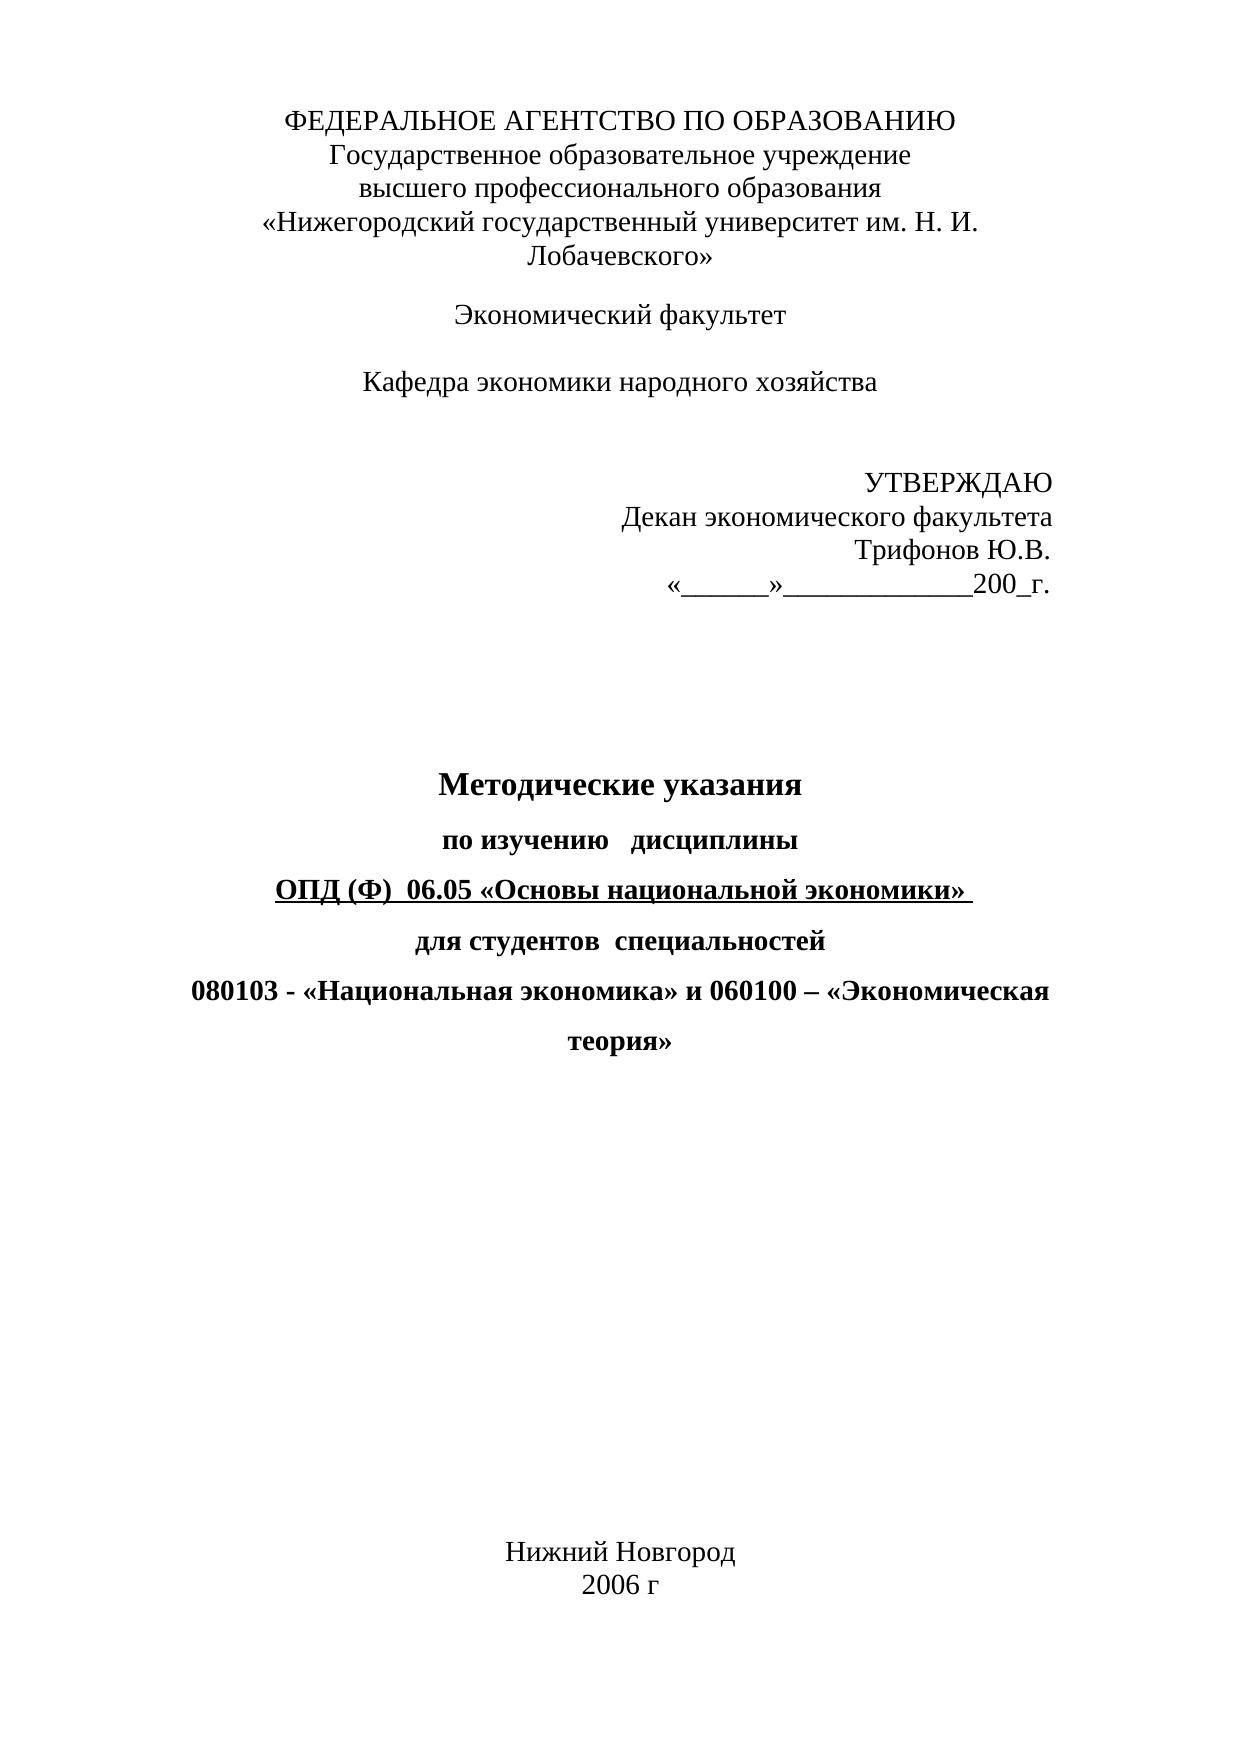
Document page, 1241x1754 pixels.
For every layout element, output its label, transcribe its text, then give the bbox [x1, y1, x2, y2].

text Экономический факультет [187, 297, 1053, 331]
text Трифонов Ю.В. [187, 532, 1053, 566]
subtitle 080103 - «Национальная экономика» и 060100 – «Экономическая теория» [187, 973, 1053, 1057]
text Государственное образовательное учреждение [187, 137, 1053, 171]
subtitle для студентов специальностей [187, 923, 1053, 956]
subtitle ОПД (Ф) 06.05 «Основы национальной экономики» [187, 872, 1053, 906]
subtitle Методические указания [187, 765, 1053, 803]
text Нижний Новгород [187, 1534, 1053, 1567]
text высшего профессионального образования [187, 171, 1053, 204]
subtitle Кафедра экономики народного хозяйства [187, 364, 1053, 398]
text 2006 г [187, 1567, 1053, 1601]
text ФЕДЕРАЛЬНОЕ АГЕНТСТВО ПО ОБРАЗОВАНИЮ [187, 103, 1053, 137]
text «______»_____________200_г. [187, 566, 1053, 599]
subtitle по изучению дисциплины [187, 822, 1053, 856]
subtitle УТВЕРЖДАЮ [187, 465, 1053, 499]
text «Нижегородский государственный университет им. Н. И. Лобачевского» [187, 204, 1053, 271]
subtitle Декан экономического факультета [187, 499, 1053, 532]
